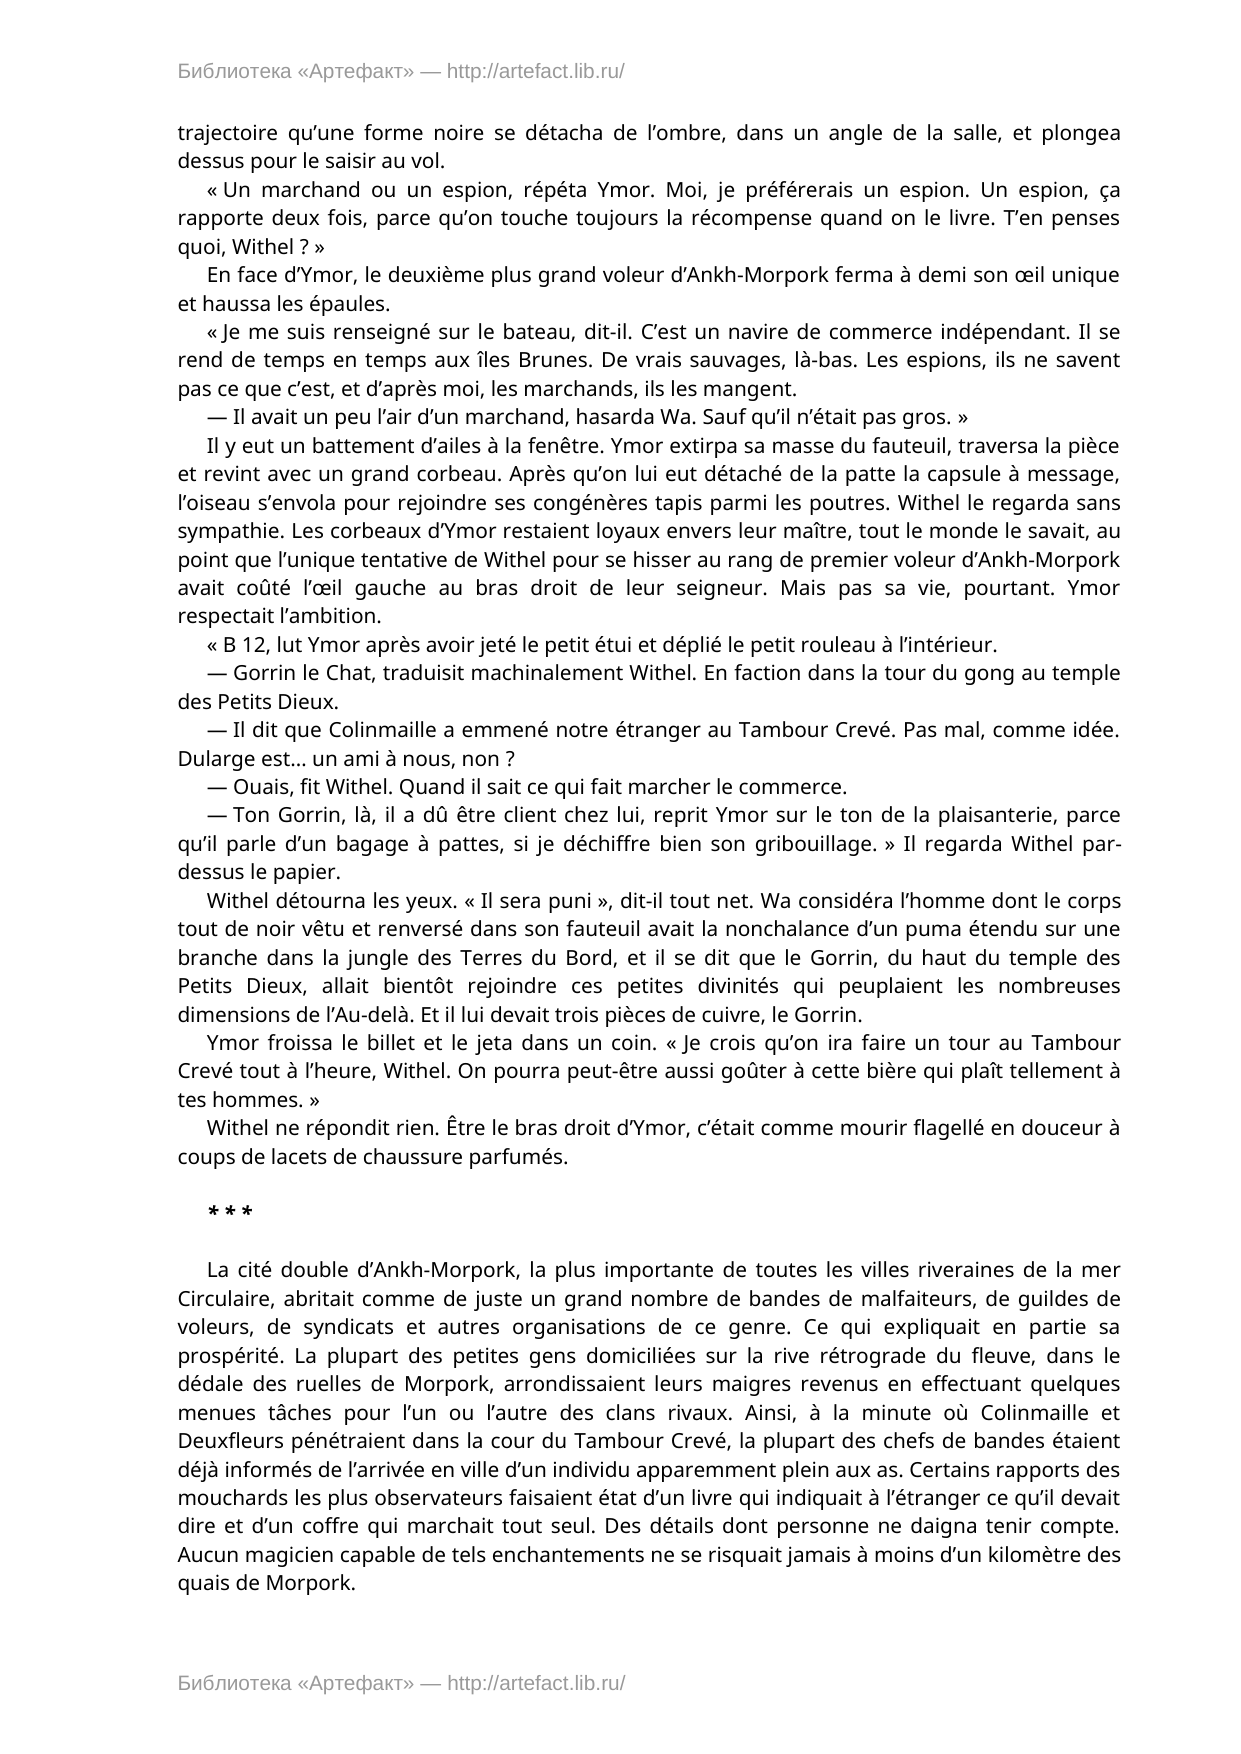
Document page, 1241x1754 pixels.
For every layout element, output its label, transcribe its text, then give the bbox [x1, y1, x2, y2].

text Ymor froissa le billet et le jeta dans un coin. « Je crois qu’on ira faire un tour au Tambour Crevé tout à l’heure, Withel. On pourra peut-être aussi goûter à cette bière qui plaît tellement à tes hommes. » [177, 1028, 1122, 1113]
text Withel ne répondit rien. Être le bras droit d’Ymor, c’était comme mourir flagellé en douceur à coups de lacets de chaussure parfumés. [177, 1113, 1122, 1170]
text — Gorrin le Chat, traduisit machinalement Withel. En faction dans la tour du gong au temple des Petits Dieux. [177, 658, 1122, 715]
text — Il avait un peu l’air d’un marchand, hasarda Wa. Sauf qu’il n’était pas gros. » [177, 402, 1122, 431]
text « B 12, lut Ymor après avoir jeté le petit étui et déplié le petit rouleau à l’intérieur. [177, 630, 1122, 658]
text La cité double d’Ankh-Morpork, la plus importante de toutes les villes riveraines de la mer Circulaire, abritait comme de juste un grand nombre de bandes de malfaiteurs, de guildes de voleurs, de syndicats et autres organisations de ce genre. Ce qui expliquait en partie sa prospérité. La plupart des petites gens domiciliées sur la rive rétrograde du fleuve, dans le dédale des ruelles de Morpork, arrondissaient leurs maigres revenus en effectuant quelques menues tâches pour l’un ou l’autre des clans rivaux. Ainsi, à la minute où Colinmaille et Deuxfleurs pénétraient dans la cour du Tambour Crevé, la plupart des chefs de bandes étaient déjà informés de l’arrivée en ville d’un individu apparemment plein aux as. Certains rapports des mouchards les plus observateurs faisaient état d’un livre qui indiquait à l’étranger ce qu’il devait dire et d’un coffre qui marchait tout seul. Des détails dont personne ne daigna tenir compte. Aucun magicien capable de tels enchantements ne se risquait jamais à moins d’un kilomètre des quais de Morpork. [177, 1256, 1122, 1597]
text « Je me suis renseigné sur le bateau, dit-il. C’est un navire de commerce indépendant. Il se rend de temps en temps aux îles Brunes. De vrais sauvages, là-bas. Les espions, ils ne savent pas ce que c’est, et d’après moi, les marchands, ils les mangent. [177, 317, 1122, 402]
text — Ton Gorrin, là, il a dû être client chez lui, reprit Ymor sur le ton de la plaisanterie, parce qu’il parle d’un bagage à pattes, si je déchiffre bien son gribouillage. » Il regarda Withel par-dessus le papier. [177, 801, 1122, 886]
text Il y eut un battement d’ailes à la fenêtre. Ymor extirpa sa masse du fauteuil, traversa la pièce et revint avec un grand corbeau. Après qu’on lui eut détaché de la patte la capsule à message, l’oiseau s’envola pour rejoindre ses congénères tapis parmi les poutres. Withel le regarda sans sympathie. Les corbeaux d’Ymor restaient loyaux envers leur maître, tout le monde le savait, au point que l’unique tentative de Withel pour se hisser au rang de premier voleur d’Ankh-Morpork avait coûté l’œil gauche au bras droit de leur seigneur. Mais pas sa vie, pourtant. Ymor respectait l’ambition. [177, 431, 1122, 630]
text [177, 118, 1122, 175]
text — Il dit que Colinmaille a emmené notre étranger au Tambour Crevé. Pas mal, comme idée. Dularge est… un ami à nous, non ? [177, 715, 1122, 772]
subtitle * * * [177, 1199, 1122, 1227]
text Withel détourna les yeux. « Il sera puni », dit-il tout net. Wa considéra l’homme dont le corps tout de noir vêtu et renversé dans son fauteuil avait la nonchalance d’un puma étendu sur une branche dans la jungle des Terres du Bord, et il se dit que le Gorrin, du haut du temple des Petits Dieux, allait bientôt rejoindre ces petites divinités qui peuplaient les nombreuses dimensions de l’Au-delà. Et il lui devait trois pièces de cuivre, le Gorrin. [177, 886, 1122, 1028]
text — Ouais, fit Withel. Quand il sait ce qui fait marcher le commerce. [177, 772, 1122, 801]
text « Un marchand ou un espion, répéta Ymor. Moi, je préférerais un espion. Un espion, ça rapporte deux fois, parce qu’on touche toujours la récompense quand on le livre. T’en penses quoi, Withel ? » [177, 175, 1122, 260]
text En face d’Ymor, le deuxième plus grand voleur d’Ankh-Morpork ferma à demi son œil unique et haussa les épaules. [177, 260, 1122, 317]
